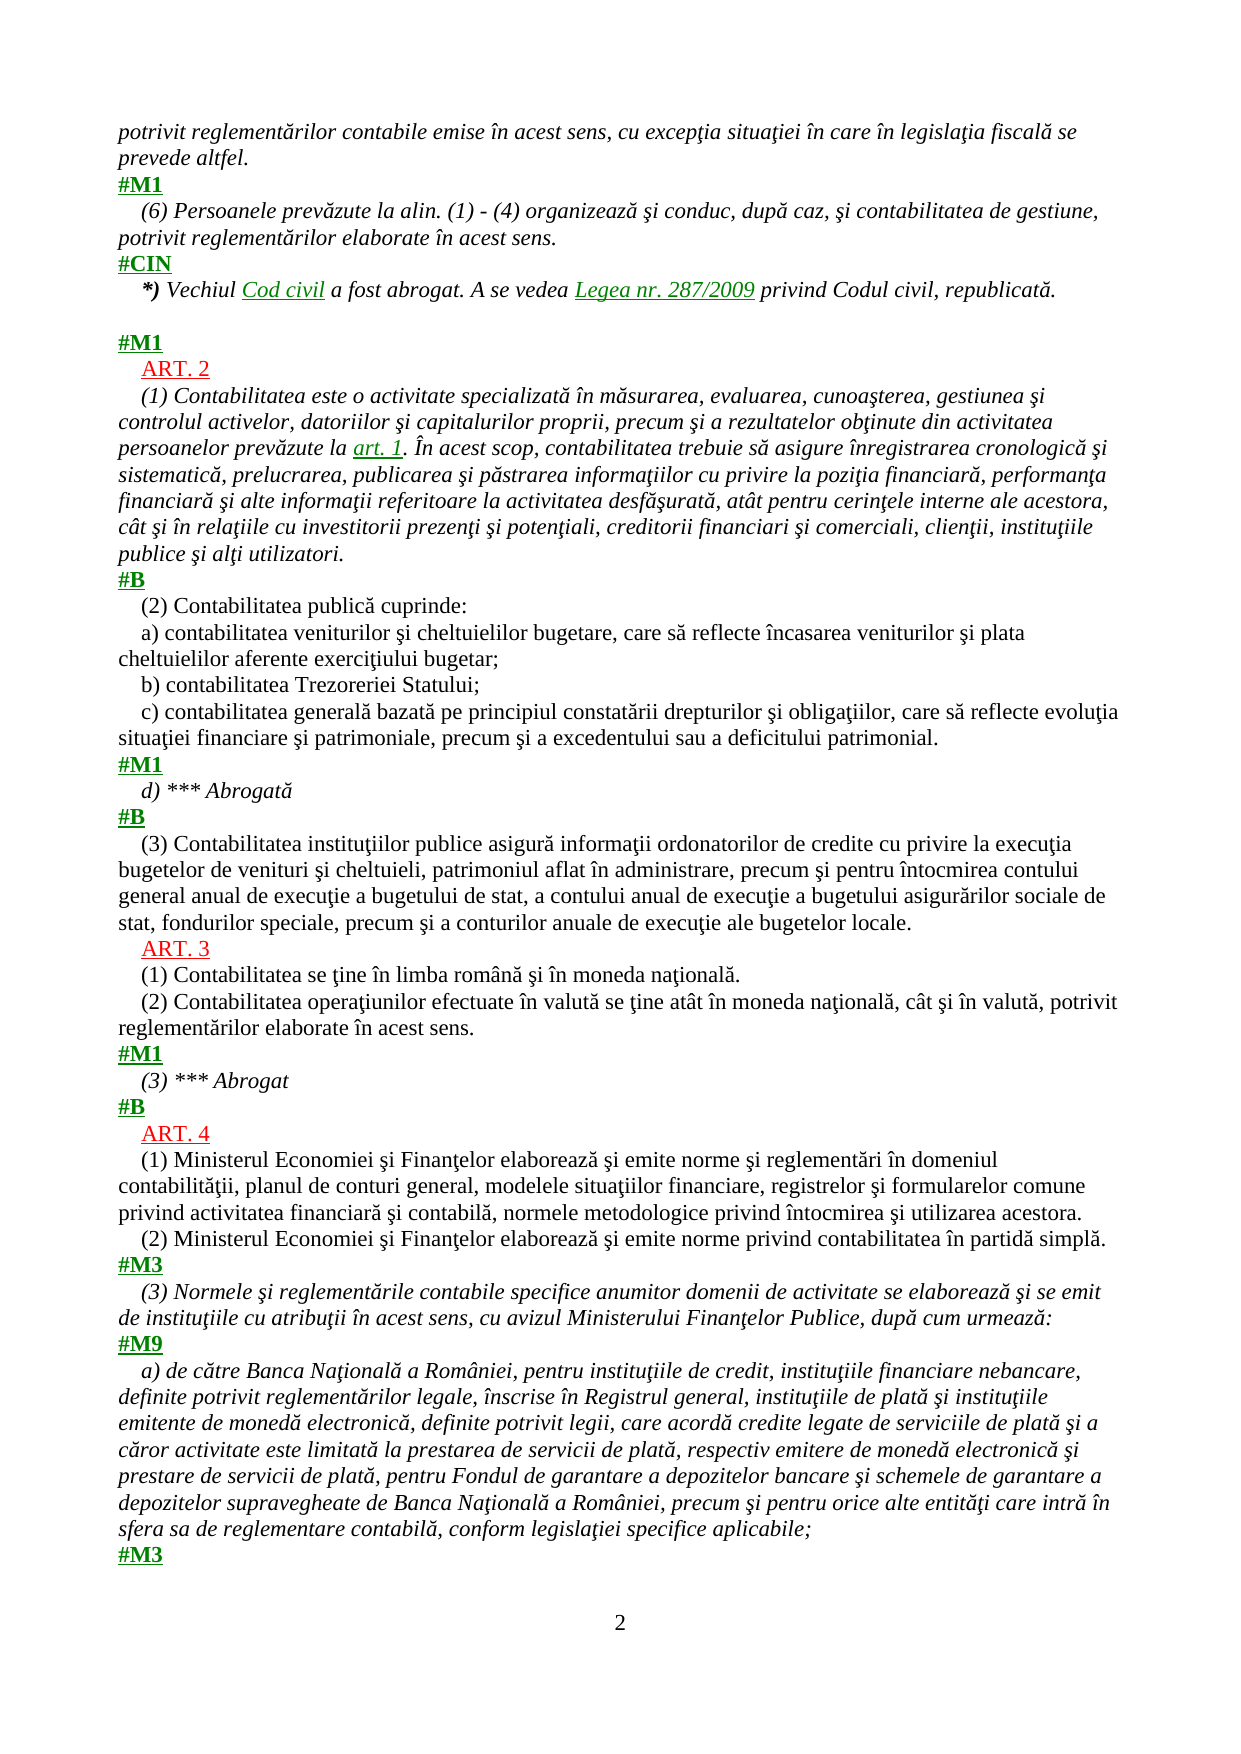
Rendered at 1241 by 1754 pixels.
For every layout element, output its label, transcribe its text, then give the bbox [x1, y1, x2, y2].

text (2) Contabilitatea publică cuprinde: [118, 592, 1122, 619]
text (2) Ministerul Economiei şi Finanţelor elaborează şi emite norme privind contabilitatea în partidă simplă. [118, 1225, 1122, 1251]
text d) *** Abrogată [118, 777, 1122, 803]
text #M3 [118, 1541, 1122, 1568]
text #M9 [118, 1330, 1122, 1357]
text #B [118, 1093, 1122, 1119]
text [118, 118, 1122, 171]
text #CIN [118, 250, 1122, 276]
text ART. 2 [118, 355, 1122, 382]
text (6) Persoanele prevăzute la alin. (1) - (4) organizează şi conduc, după caz, şi contabilitatea de gestiune, potrivit reglementărilor elaborate în acest sens. [118, 197, 1122, 250]
text a) de către Banca Naţională a României, pentru instituţiile de credit, instituţiile financiare nebancare, definite potrivit reglementărilor legale, înscrise în Registrul general, instituţiile de plată şi instituţiile emitente de monedă electronică, definite potrivit legii, care acordă credite legate de serviciile de plată şi a căror activitate este limitată la prestarea de servicii de plată, respectiv emitere de monedă electronică şi prestare de servicii de plată, pentru Fondul de garantare a depozitelor bancare şi schemele de garantare a depozitelor supravegheate de Banca Naţională a României, precum şi pentru orice alte entităţi care intră în sfera sa de reglementare contabilă, conform legislaţiei specifice aplicabile; [118, 1357, 1122, 1541]
text #M1 [118, 329, 1122, 355]
text b) contabilitatea Trezoreriei Statului; [118, 672, 1122, 698]
text c) contabilitatea generală bazată pe principiul constatării drepturilor şi obligaţiilor, care să reflecte evoluţia situaţiei financiare şi patrimoniale, precum şi a excedentului sau a deficitului patrimonial. [118, 698, 1122, 751]
text #M1 [118, 1041, 1122, 1067]
text #M1 [118, 751, 1122, 777]
text *) Vechiul Cod civil a fost abrogat. A se vedea Legea nr. 287/2009 privind Codul civil, republicată. [118, 276, 1122, 303]
text (3) Normele şi reglementările contabile specifice anumitor domenii de activitate se elaborează şi se emit de instituţiile cu atribuţii în acest sens, cu avizul Ministerului Finanţelor Publice, după cum urmează: [118, 1278, 1122, 1330]
text #B [118, 566, 1122, 592]
text ART. 3 [118, 935, 1122, 961]
text #M3 [118, 1251, 1122, 1278]
text (1) Ministerul Economiei şi Finanţelor elaborează şi emite norme şi reglementări în domeniul contabilităţii, planul de conturi general, modelele situaţiilor financiare, registrelor şi formularelor comune privind activitatea financiară şi contabilă, normele metodologice privind întocmirea şi utilizarea acestora. [118, 1146, 1122, 1225]
text (2) Contabilitatea operaţiunilor efectuate în valută se ţine atât în moneda naţională, cât şi în valută, potrivit reglementărilor elaborate în acest sens. [118, 988, 1122, 1041]
text (3) *** Abrogat [118, 1067, 1122, 1093]
text (1) Contabilitatea se ţine în limba română şi în moneda naţională. [118, 961, 1122, 988]
text (1) Contabilitatea este o activitate specializată în măsurarea, evaluarea, cunoaşterea, gestiunea şi controlul activelor, datoriilor şi capitalurilor proprii, precum şi a rezultatelor obţinute din activitatea persoanelor prevăzute la art. 1. În acest scop, contabilitatea trebuie să asigure înregistrarea cronologică şi sistematică, prelucrarea, publicarea şi păstrarea informaţiilor cu privire la poziţia financiară, performanţa financiară şi alte informaţii referitoare la activitatea desfăşurată, atât pentru cerinţele interne ale acestora, cât şi în relaţiile cu investitorii prezenţi şi potenţiali, creditorii financiari şi comerciali, clienţii, instituţiile publice şi alţi utilizatori. [118, 382, 1122, 566]
text (3) Contabilitatea instituţiilor publice asigură informaţii ordonatorilor de credite cu privire la execuţia bugetelor de venituri şi cheltuieli, patrimoniul aflat în administrare, precum şi pentru întocmirea contului general anual de execuţie a bugetului de stat, a contului anual de execuţie a bugetului asigurărilor sociale de stat, fondurilor speciale, precum şi a conturilor anuale de execuţie ale bugetelor locale. [118, 830, 1122, 935]
text a) contabilitatea veniturilor şi cheltuielilor bugetare, care să reflecte încasarea veniturilor şi plata cheltuielilor aferente exerciţiului bugetar; [118, 619, 1122, 672]
text #B [118, 803, 1122, 830]
text ART. 4 [118, 1119, 1122, 1146]
text #M1 [118, 171, 1122, 197]
